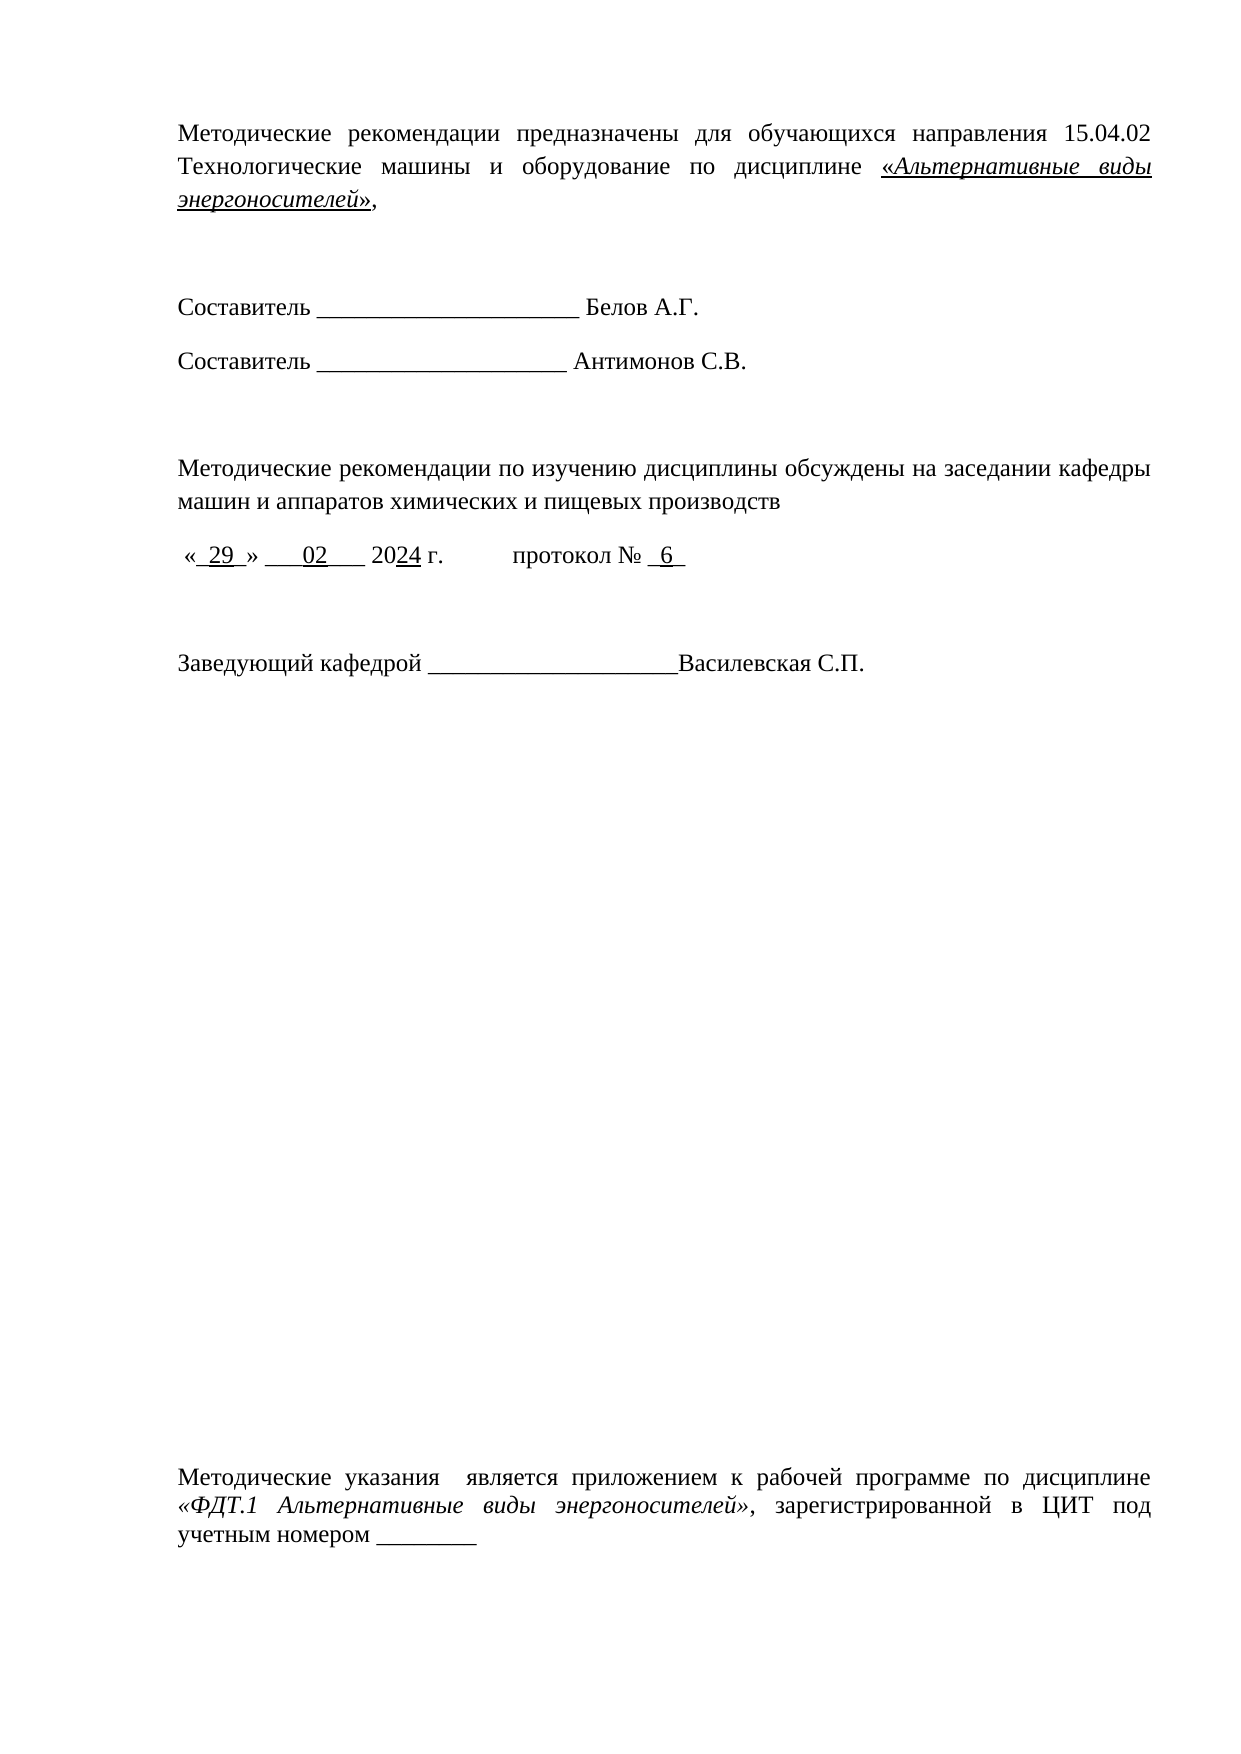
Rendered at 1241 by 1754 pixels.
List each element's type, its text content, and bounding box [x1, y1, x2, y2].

text Заведующий кафедрой ____________________Василевская С.П. [177, 648, 1152, 677]
text Составитель _____________________ Белов А.Г. [177, 292, 1152, 321]
text Методические указания является приложением к рабочей программе по дисциплине «ФДТ.1 Альтернативные виды энергоносителей», зарегистрированной в ЦИТ под учетным номером ________ [177, 1462, 1152, 1548]
text Составитель ____________________ Антимонов С.В. [177, 346, 1152, 374]
text Методические рекомендации по изучению дисциплины обсуждены на заседании кафедры машин и аппаратов химических и пищевых производств [177, 453, 1152, 515]
text «_29_» ___02___ 2024 г. протокол № _6_ [177, 540, 1152, 569]
text Методические рекомендации предназначены для обучающихся направления 15.04.02 Технологические машины и оборудование по дисциплине «Альтернативные виды энергоносителей», [177, 118, 1152, 213]
